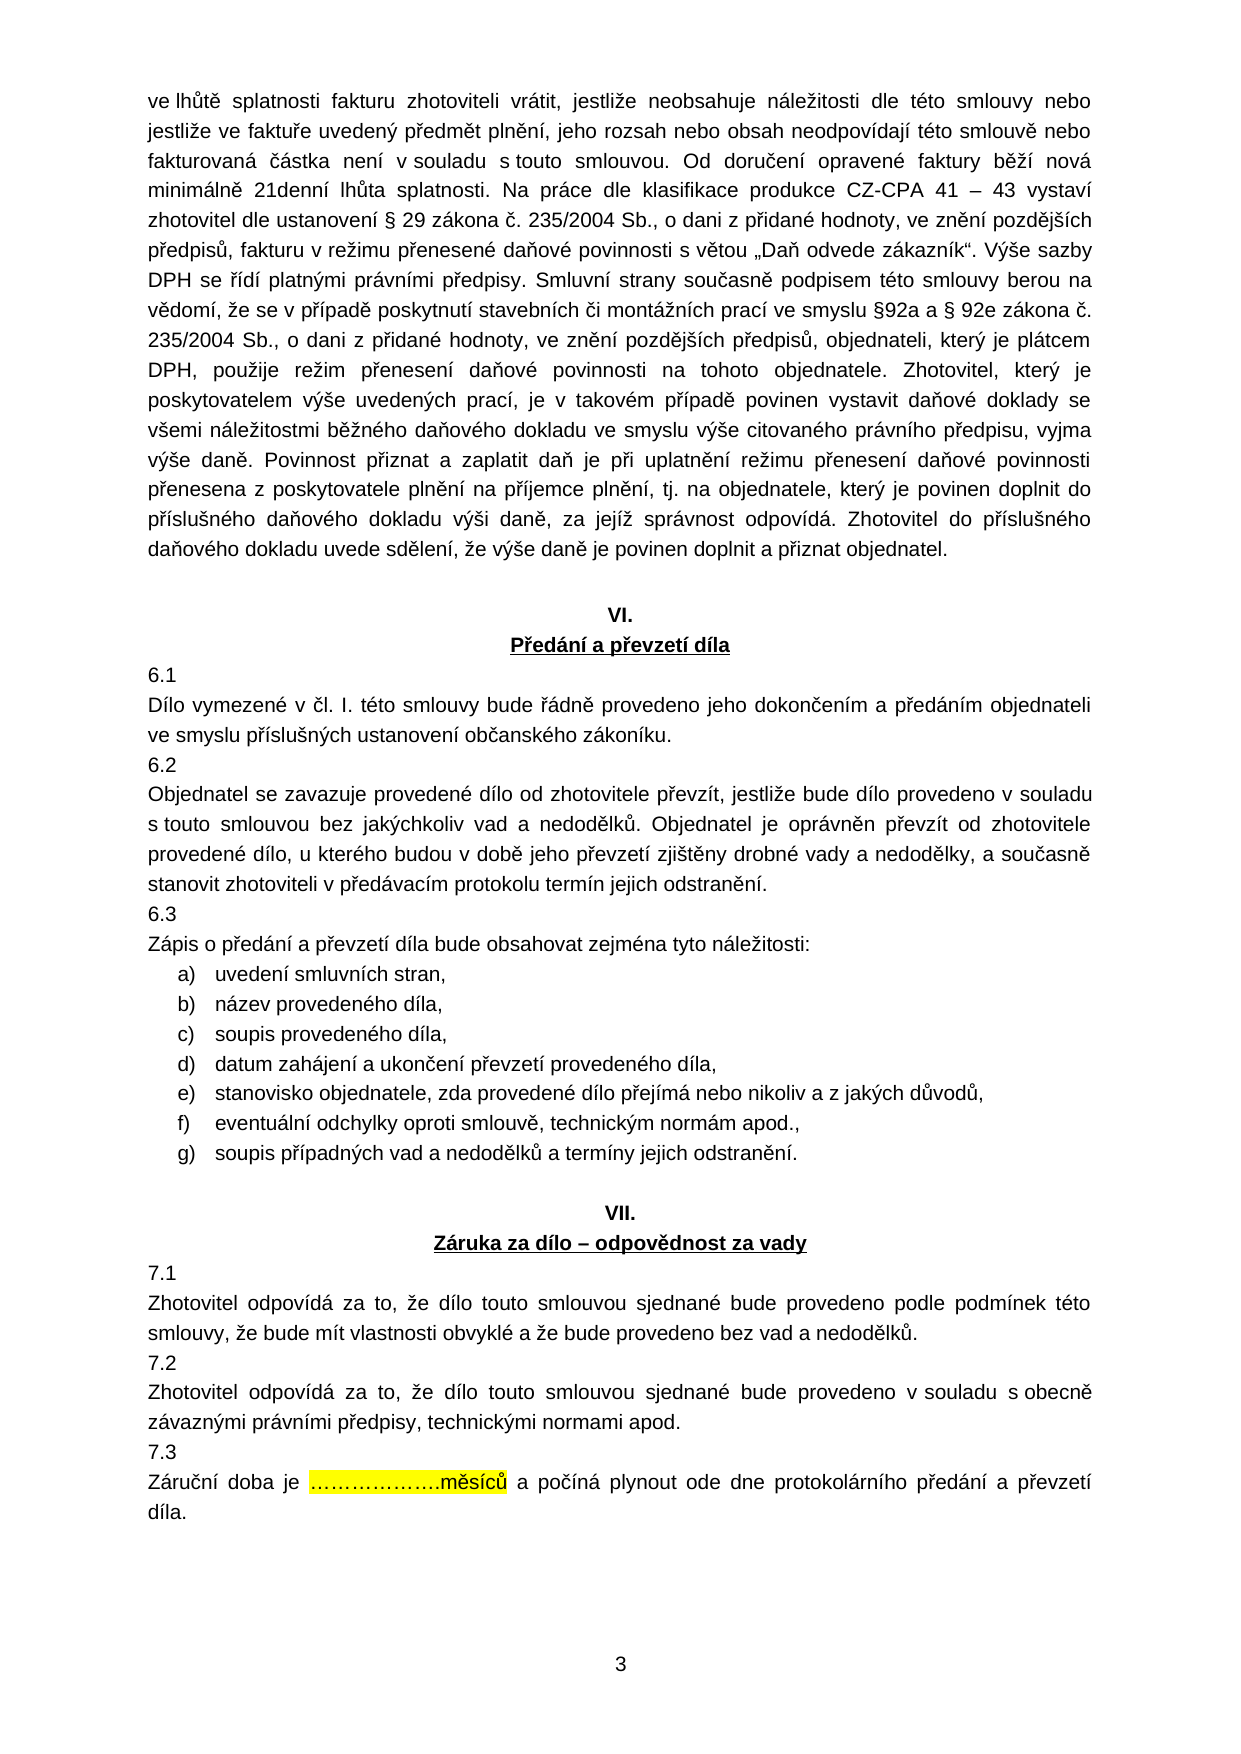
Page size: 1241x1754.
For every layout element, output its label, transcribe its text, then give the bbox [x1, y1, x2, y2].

text 7.2 [148, 1350, 1092, 1374]
text 7.1 [148, 1261, 1092, 1284]
text 6.1 [148, 663, 1092, 687]
text VI. [148, 603, 1092, 627]
text Objednatel se zavazuje provedené dílo od zhotovitele převzít, jestliže bude dílo provedeno v souladu s touto smlouvou bez jakýchkoliv vad a nedodělků. Objednatel je oprávněn převzít od zhotovitele provedené dílo, u kterého budou v době jeho převzetí zjištěny drobné vady a nedodělky, a současně stanovit zhotoviteli v předávacím protokolu termín jejich odstranění. [148, 782, 1092, 896]
list soupis provedeného díla, [177, 1021, 1092, 1045]
text Zhotovitel odpovídá za to, že dílo touto smlouvou sjednané bude provedeno v souladu s obecně závaznými právními předpisy, technickými normami apod. [148, 1380, 1092, 1434]
text 7.3 [148, 1440, 1092, 1464]
list uvedení smluvních stran, [177, 962, 1092, 986]
list eventuální odchylky oproti smlouvě, technickým normám apod., [177, 1111, 1092, 1135]
list název provedeného díla, [177, 992, 1092, 1016]
text Předání a převzetí díla [148, 633, 1092, 657]
text VII. [148, 1201, 1092, 1225]
list datum zahájení a ukončení převzetí provedeného díla, [177, 1051, 1092, 1075]
text Záruka za dílo – odpovědnost za vady [148, 1231, 1092, 1255]
text 6.2 [148, 752, 1092, 776]
list stanovisko objednatele, zda provedené dílo přejímá nebo nikoliv a z jakých důvodů, [177, 1081, 1092, 1105]
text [148, 89, 1092, 561]
text Zhotovitel odpovídá za to, že dílo touto smlouvou sjednané bude provedeno podle podmínek této smlouvy, že bude mít vlastnosti obvyklé a že bude provedeno bez vad a nedodělků. [148, 1291, 1092, 1344]
list soupis případných vad a nedodělků a termíny jejich odstranění. [177, 1141, 1092, 1165]
text Zápis o předání a převzetí díla bude obsahovat zejména tyto náležitosti: [148, 932, 1092, 956]
text Dílo vymezené v čl. I. této smlouvy bude řádně provedeno jeho dokončením a předáním objednateli ve smyslu příslušných ustanovení občanského zákoníku. [148, 693, 1092, 746]
text Záruční doba je ……………….měsíců a počíná plynout ode dne protokolárního předání a převzetí díla. [148, 1470, 1092, 1524]
text 6.3 [148, 902, 1092, 926]
